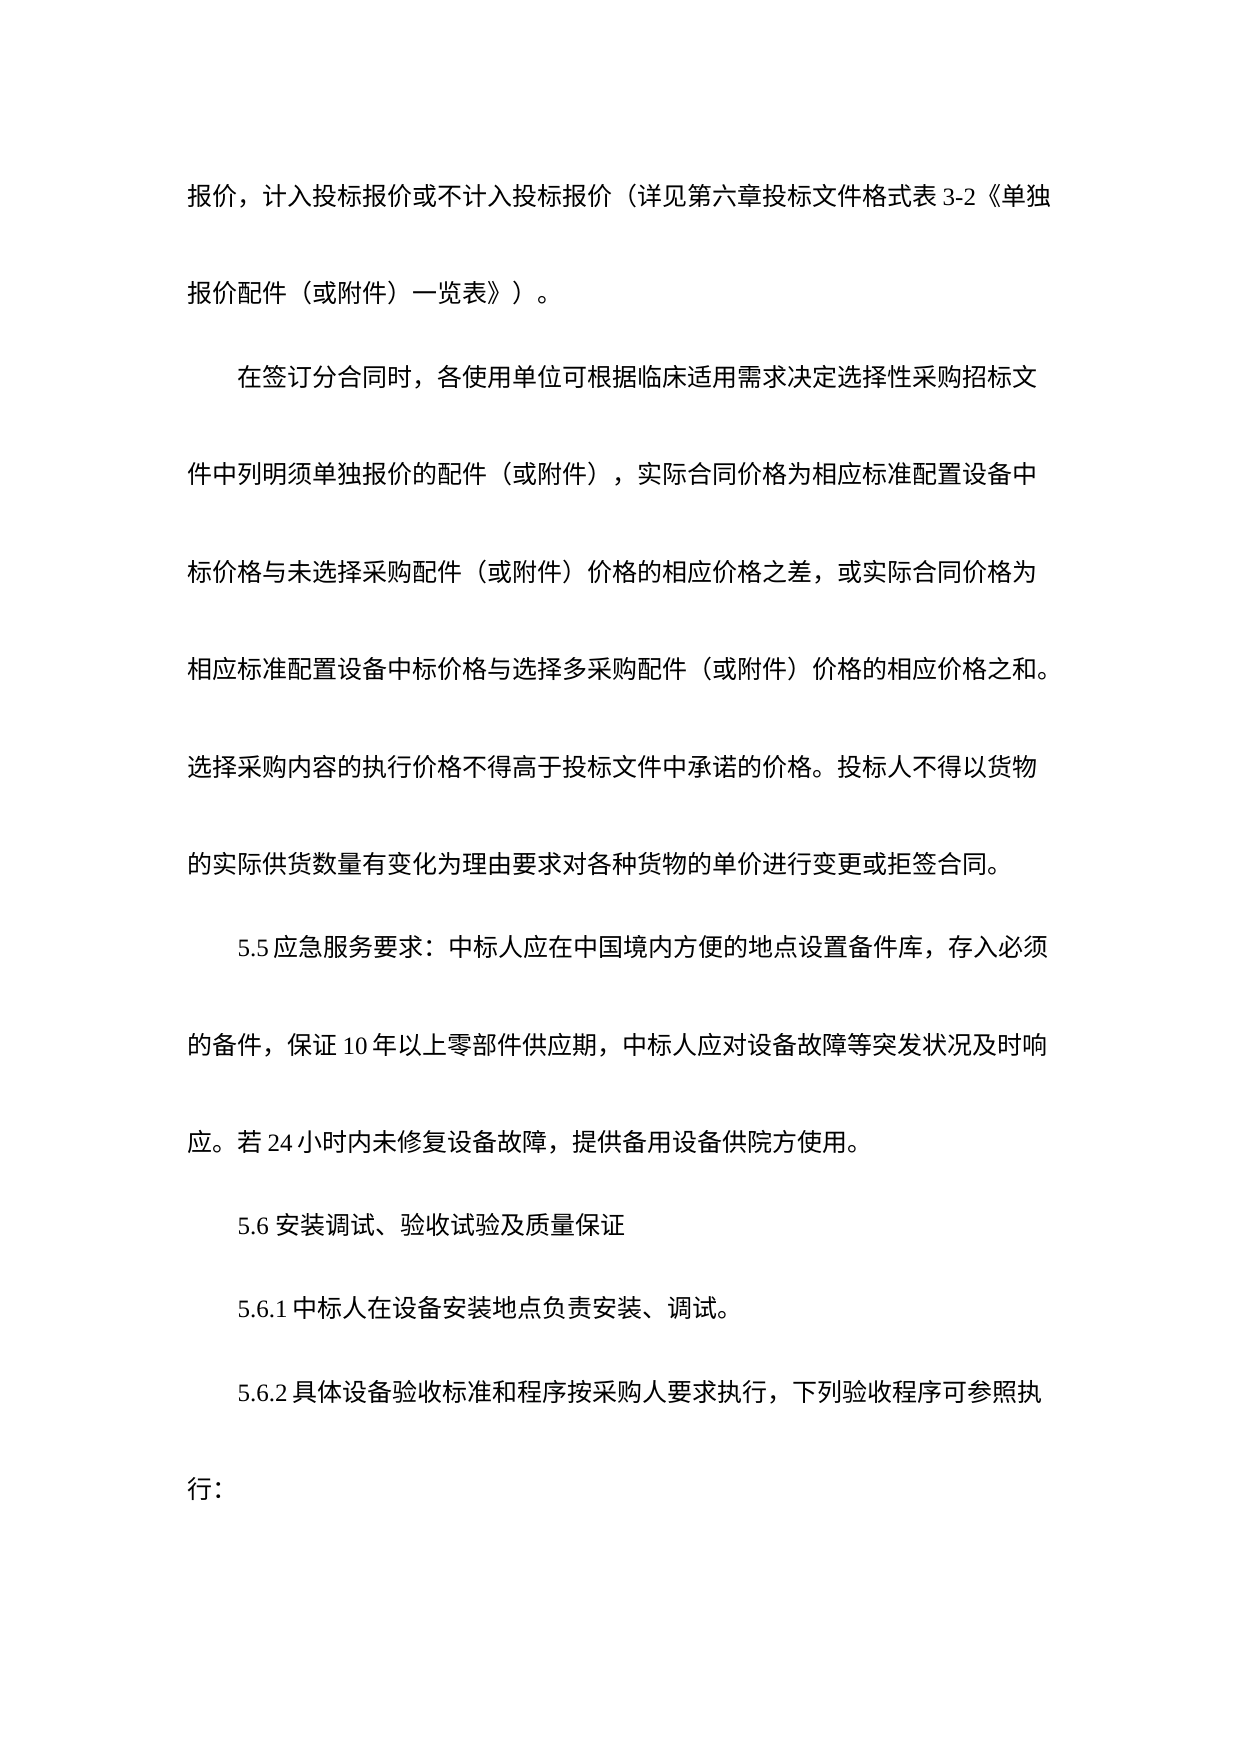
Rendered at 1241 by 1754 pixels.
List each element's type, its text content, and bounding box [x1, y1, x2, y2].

text 5.6 安装调试、验收试验及质量保证 [187, 1191, 1053, 1256]
text 在签订分合同时，各使用单位可根据临床适用需求决定选择性采购招标文件中列明须单独报价的配件（或附件），实际合同价格为相应标准配置设备中标价格与未选择采购配件（或附件）价格的相应价格之差，或实际合同价格为相应标准配置设备中标价格与选择多采购配件（或附件）价格的相应价格之和。选择采购内容的执行价格不得高于投标文件中承诺的价格。投标人不得以货物的实际供货数量有变化为理由要求对各种货物的单价进行变更或拒签合同。 [187, 343, 1053, 895]
text 5.6.1中标人在设备安装地点负责安装、调试。 [187, 1274, 1053, 1339]
text 5.6.2具体设备验收标准和程序按采购人要求执行，下列验收程序可参照执行： [187, 1358, 1053, 1520]
text 5.5应急服务要求：中标人应在中国境内方便的地点设置备件库，存入必须的备件，保证10年以上零部件供应期，中标人应对设备故障等突发状况及时响应。若24小时内未修复设备故障，提供备用设备供院方使用。 [187, 913, 1053, 1173]
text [187, 162, 1053, 324]
